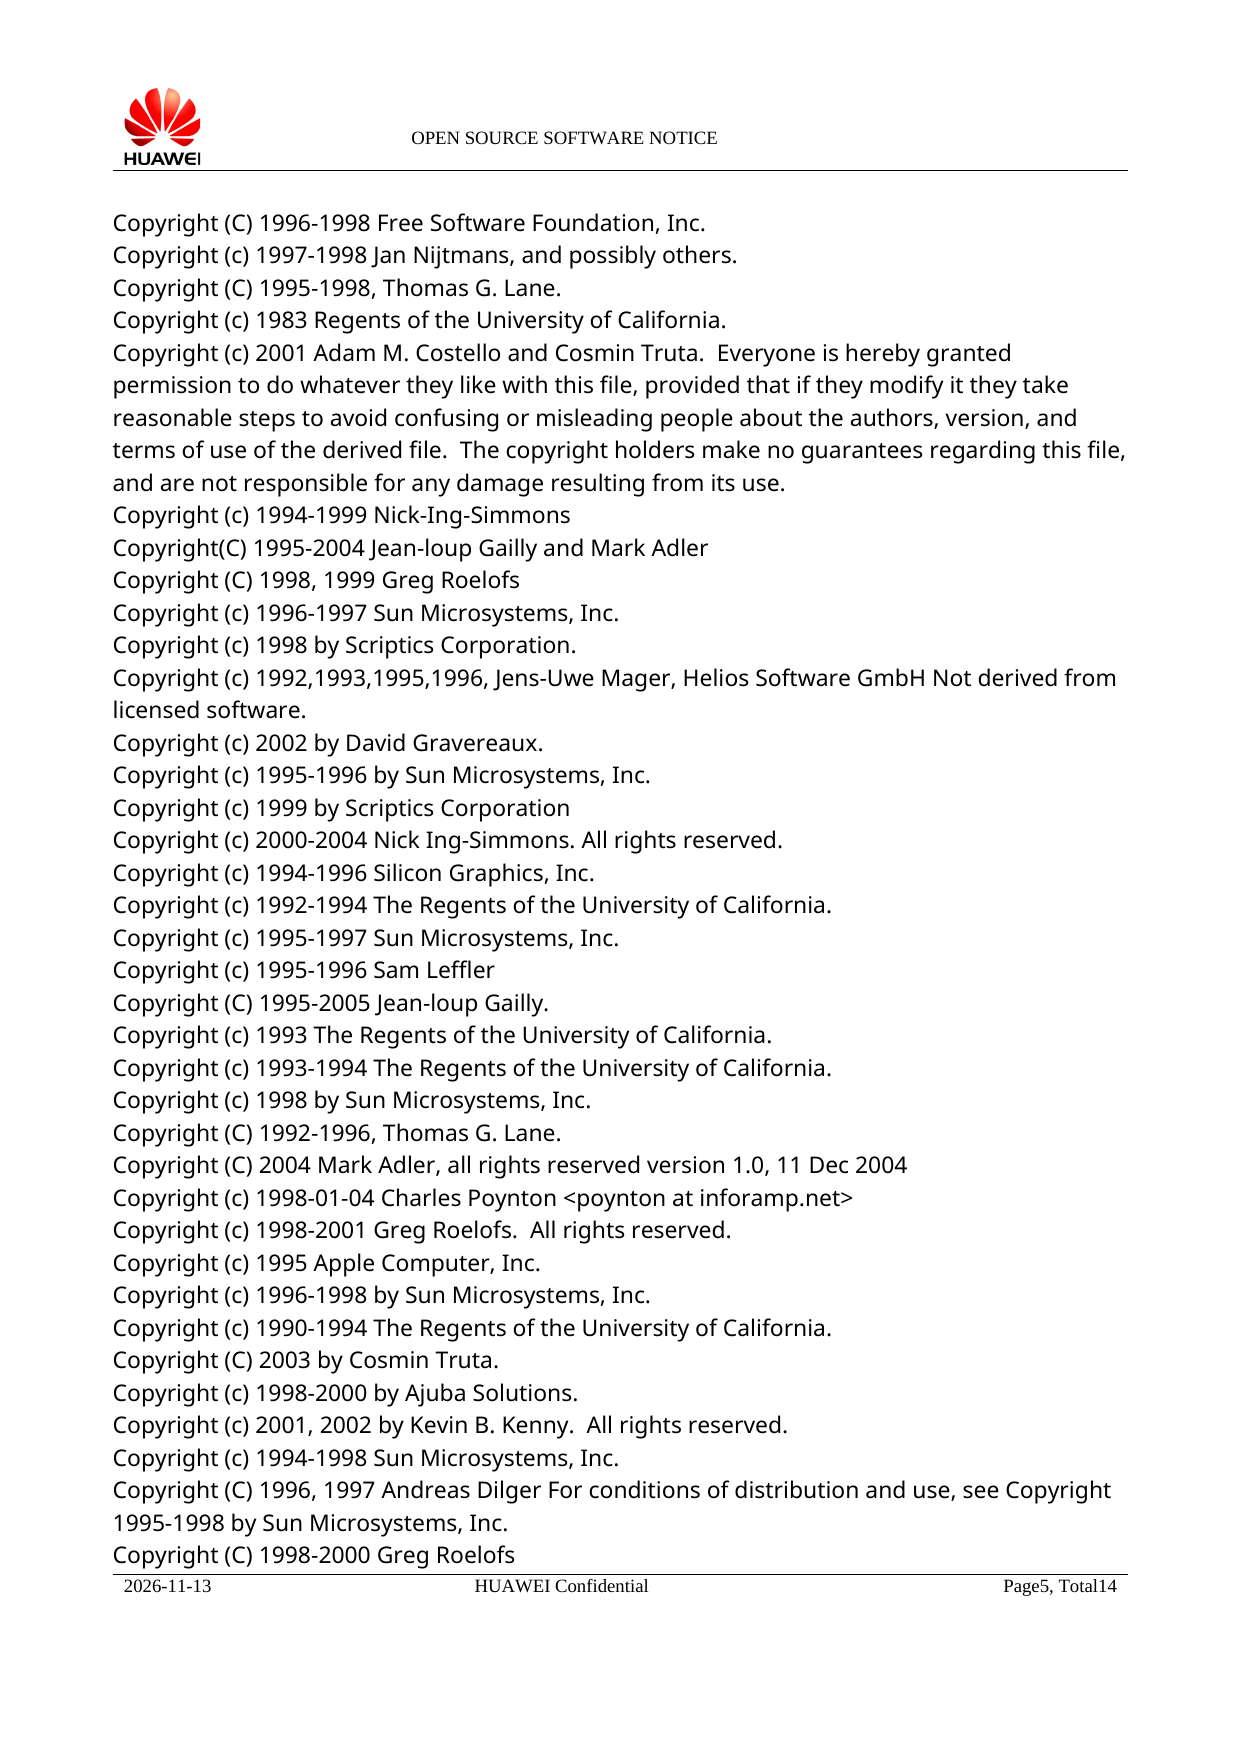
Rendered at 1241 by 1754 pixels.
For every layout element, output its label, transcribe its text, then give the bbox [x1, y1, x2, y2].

picture [124, 88, 201, 165]
